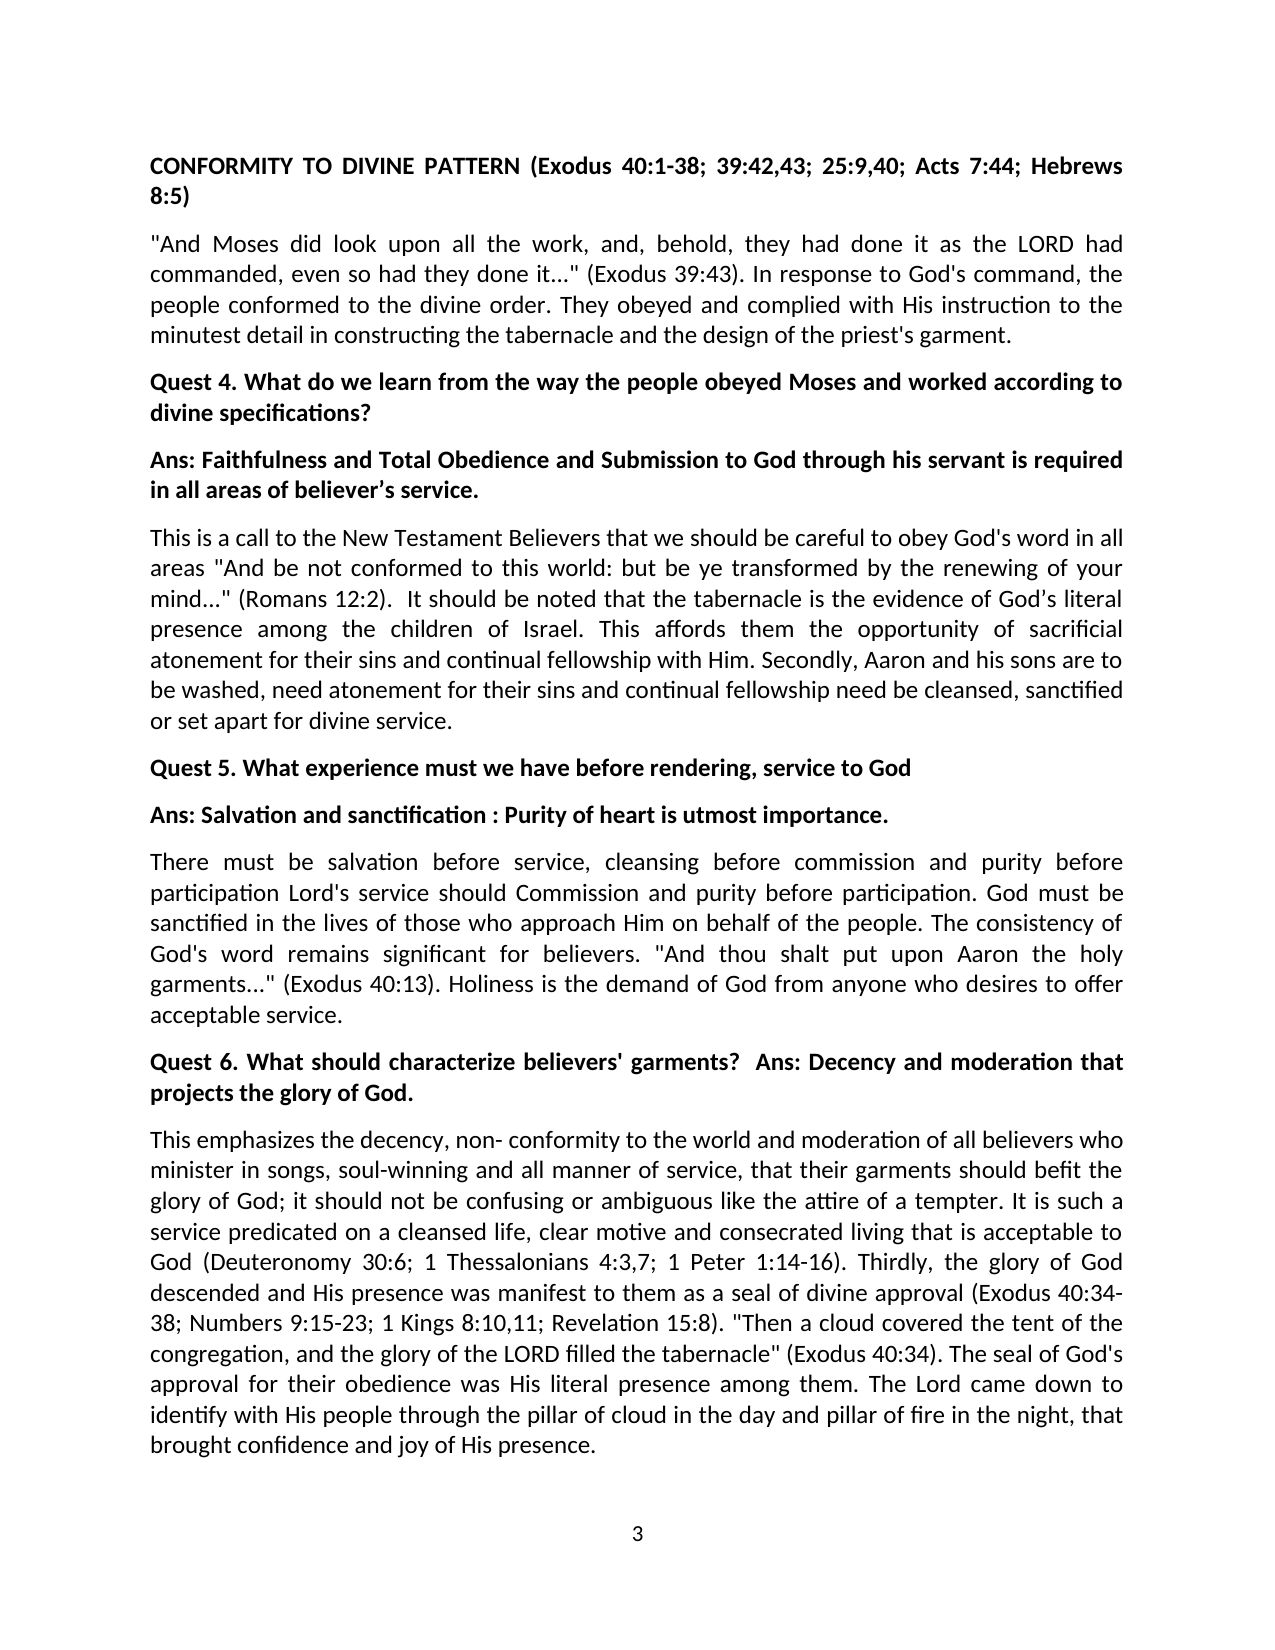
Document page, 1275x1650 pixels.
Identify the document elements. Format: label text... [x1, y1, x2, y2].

text This emphasizes the decency, non- conformity to the world and moderation of all believers who minister in songs, soul-winning and all manner of service, that their garments should befit the glory of God; it should not be confusing or ambiguous like the attire of a tempter. It is such a service predicated on a cleansed life, clear motive and consecrated living that is acceptable to God (Deuteronomy 30:6; 1 Thessalonians 4:3,7; 1 Peter 1:14-16). Thirdly, the glory of God descended and His presence was manifest to them as a seal of divine approval (Exodus 40:34-38; Numbers 9:15-23; 1 Kings 8:10,11; Revelation 15:8). "Then a cloud covered the tent of the congregation, and the glory of the LORD filled the tabernacle" (Exodus 40:34). The seal of God's approval for their obedience was His literal presence among them. The Lord came down to identify with His people through the pillar of cloud in the day and pillar of fire in the night, that brought confidence and joy of His presence. [150, 1124, 1125, 1460]
text Quest 5. What experience must we have before rendering, service to God [150, 752, 1125, 783]
text Ans: Faithfulness and Total Obedience and Submission to God through his servant is required in all areas of believer’s service. [150, 444, 1125, 505]
text This is a call to the New Testament Believers that we should be careful to obey God's word in all areas "And be not conformed to this world: but be ye transformed by the renewing of your mind..." (Romans 12:2). It should be noted that the tabernacle is the evidence of God’s literal presence among the children of Israel. This affords them the opportunity of sacrificial atonement for their sins and continual fellowship with Him. Secondly, Aaron and his sons are to be washed, need atonement for their sins and continual fellowship need be cleansed, sanctified or set apart for divine service. [150, 522, 1125, 736]
text "And Moses did look upon all the work, and, behold, they had done it as the LORD had commanded, even so had they done it..." (Exodus 39:43). In response to God's command, the people conformed to the divine order. They obeyed and complied with His instruction to the minutest detail in constructing the tabernacle and the design of the priest's garment. [150, 228, 1125, 350]
text Quest 4. What do we learn from the way the people obeyed Moses and worked according to divine specifications? [150, 366, 1125, 427]
text There must be salvation before service, cleansing before commission and purity before participation Lord's service should Commission and purity before participation. God must be sanctified in the lives of those who approach Him on behalf of the people. The consistency of God's word remains significant for believers. "And thou shalt put upon Aaron the holy garments..." (Exodus 40:13). Holiness is the demand of God from anyone who desires to offer acceptable service. [150, 847, 1125, 1030]
text Quest 6. What should characterize believers' garments? Ans: Decency and moderation that projects the glory of God. [150, 1046, 1125, 1107]
text CONFORMITY TO DIVINE PATTERN (Exodus 40:1-38; 39:42,43; 25:9,40; Acts 7:44; Hebrews 8:5) [150, 150, 1125, 211]
text Ans: Salvation and sanctification : Purity of heart is utmost importance. [150, 799, 1125, 830]
